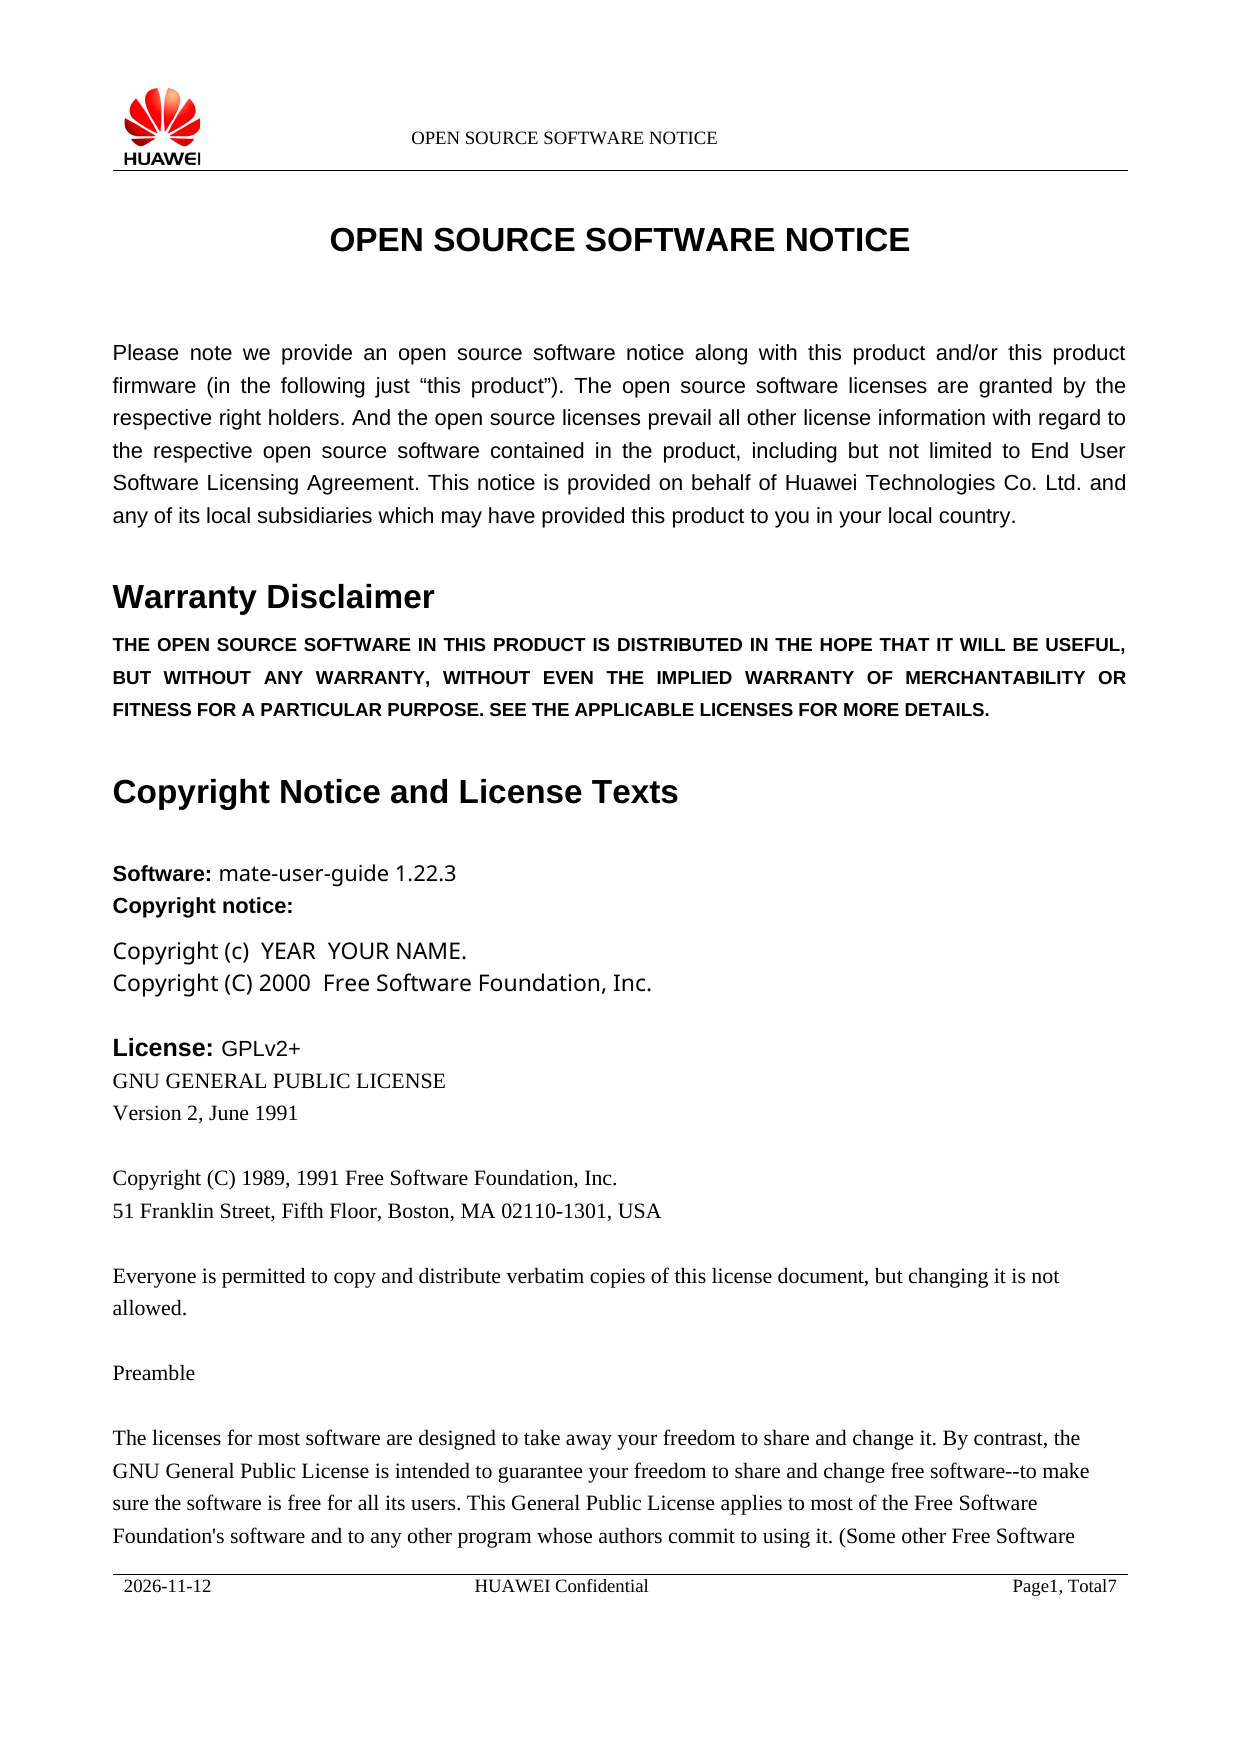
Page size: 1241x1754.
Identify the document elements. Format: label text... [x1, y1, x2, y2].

text The open source software in this product is distributed in the hope that it will be useful, but WITHOUT ANY WARRANTY, without even the implied warranty of MERCHANTABILITY or FITNESS FOR A PARTICULAR PURPOSE. See the applicable licenses for more details. [112, 629, 1128, 726]
text License: GPLv2+ [112, 1031, 1128, 1064]
text Copyright notice: [112, 889, 1128, 921]
text Copyright Notice and License Texts [112, 759, 1128, 824]
text Warranty Disclaimer [112, 564, 1128, 629]
picture [124, 88, 201, 165]
text OPEN SOURCE SOFTWARE NOTICE [112, 206, 1128, 271]
text Copyright (c) YEAR YOUR NAME. Copyright (C) 2000 Free Software Foundation, Inc. [112, 934, 1128, 1031]
title Software: mate-user-guide 1.22.3 [112, 856, 1128, 889]
text Please note we provide an open source software notice along with this product and/or this product firmware (in the following just “this product”). The open source software licenses are granted by the respective right holders. And the open source licenses prevail all other license information with regard to the respective open source software contained in the product, including but not limited to End User Software Licensing Agreement. This notice is provided on behalf of Huawei Technologies Co. Ltd. and any of its local subsidiaries which may have provided this product to you in your local country. [112, 336, 1128, 531]
